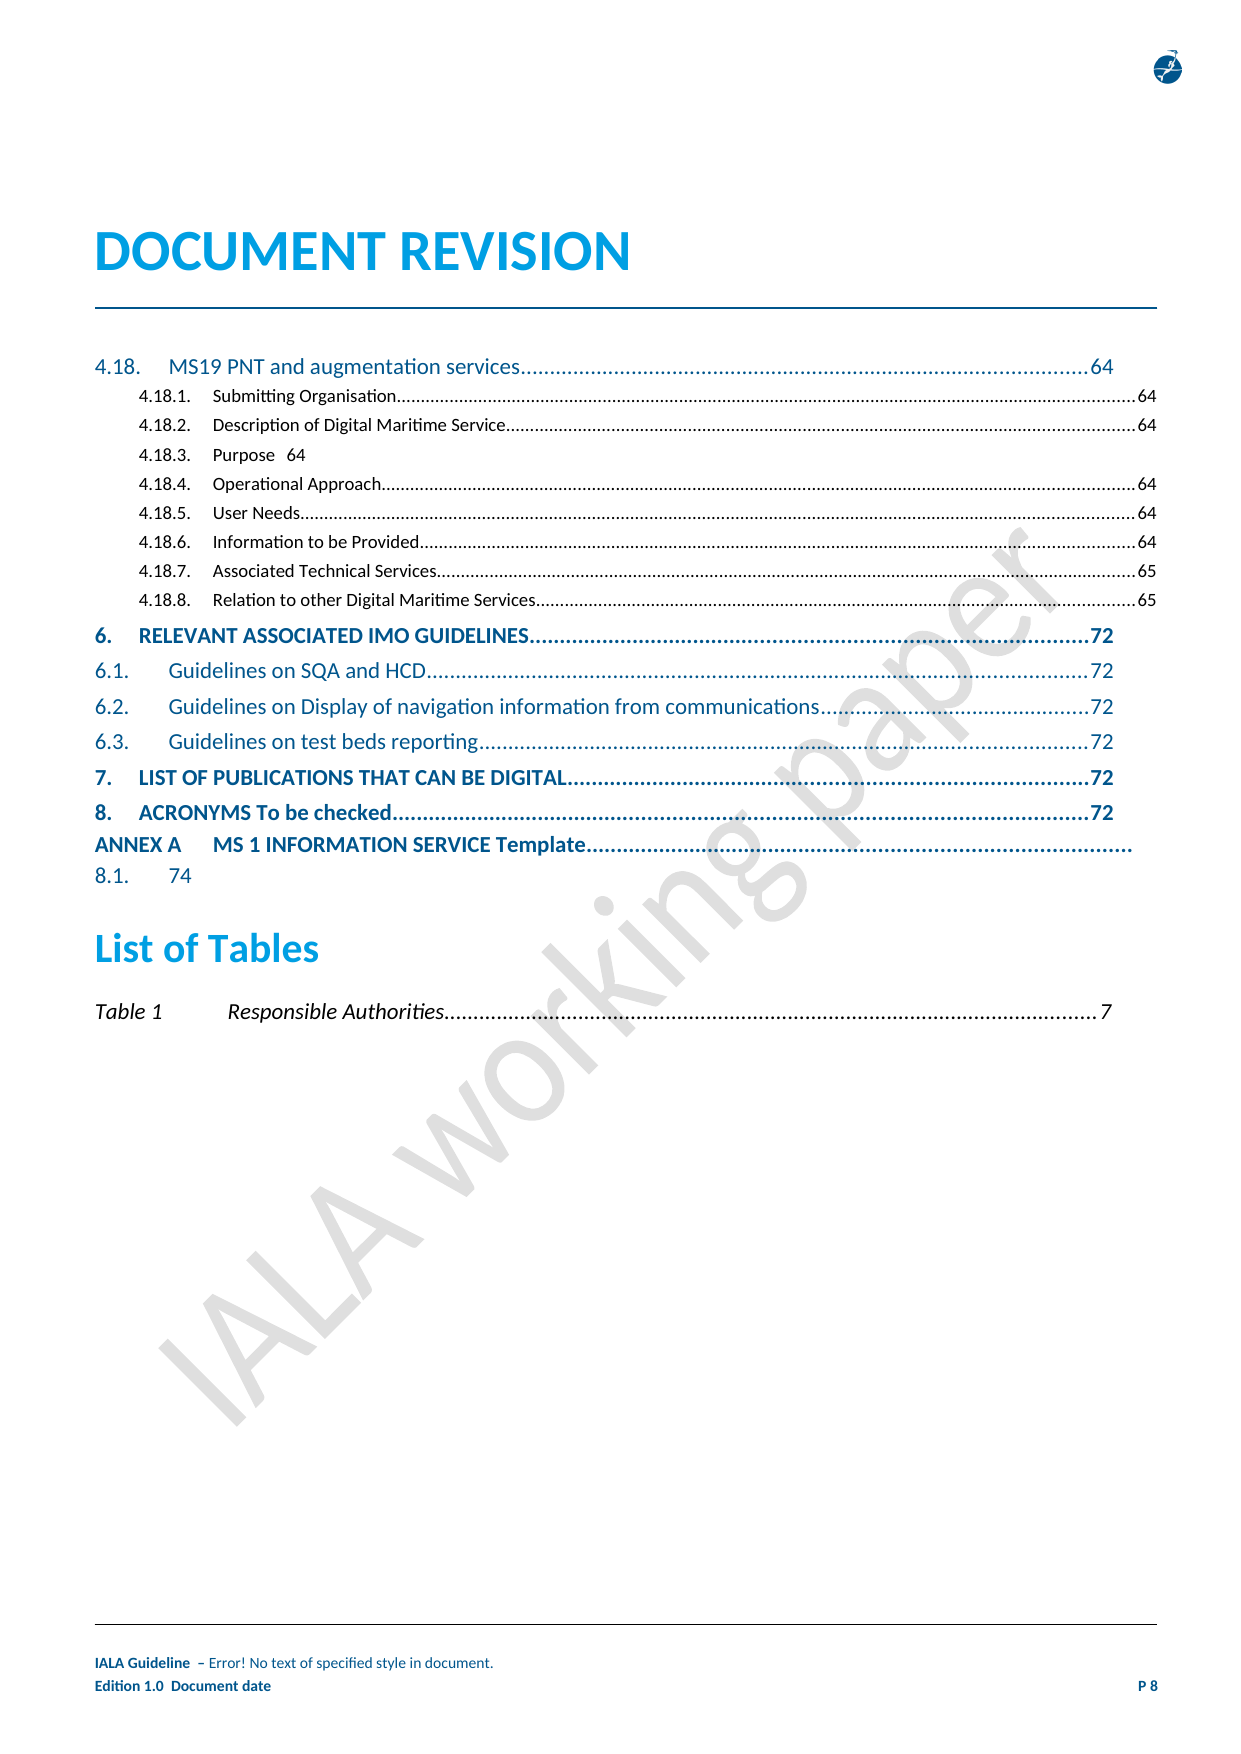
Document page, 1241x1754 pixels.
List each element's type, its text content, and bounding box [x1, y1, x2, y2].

text 4.18. MS19 PNT and augmentation services 64 [94, 349, 1113, 380]
text 7. LIST OF PUBLICATIONS THAT CAN BE DIGITAL 72 [94, 759, 1113, 791]
text 6.3. Guidelines on test beds reporting 72 [94, 724, 1113, 755]
text 8.1. 74 [94, 858, 1113, 889]
text 6.1. Guidelines on SQA and HCD 72 [94, 653, 1113, 684]
text 4.18.7. Associated Technical Services 65 [139, 559, 1157, 582]
text 6.2. Guidelines on Display of navigation information from communications 72 [94, 688, 1113, 720]
text 4.18.2. Description of Digital Maritime Service 64 [139, 413, 1157, 436]
text 4.18.3. Purpose 64 [139, 443, 1157, 466]
text Table 1 Responsible Authorities 7 [94, 997, 1113, 1026]
text 6. RELEVANT ASSOCIATED IMO GUIDELINES 72 [94, 618, 1113, 649]
text 8. ACRONYMS To be checked 72 [94, 795, 1113, 826]
text 4.18.5. User Needs 64 [139, 501, 1157, 524]
text 4.18.8. Relation to other Digital Maritime Services 65 [139, 588, 1157, 611]
text 4.18.1. Submitting Organisation 64 [139, 384, 1157, 407]
text 4.18.4. Operational Approach 64 [139, 472, 1157, 495]
list List of Tables [94, 922, 1157, 972]
text 4.18.6. Information to be Provided 64 [139, 530, 1157, 553]
picture [1122, 0, 1241, 119]
text ANNEX A MS 1 INFORMATION SERVICE Template 74 [94, 830, 1113, 858]
